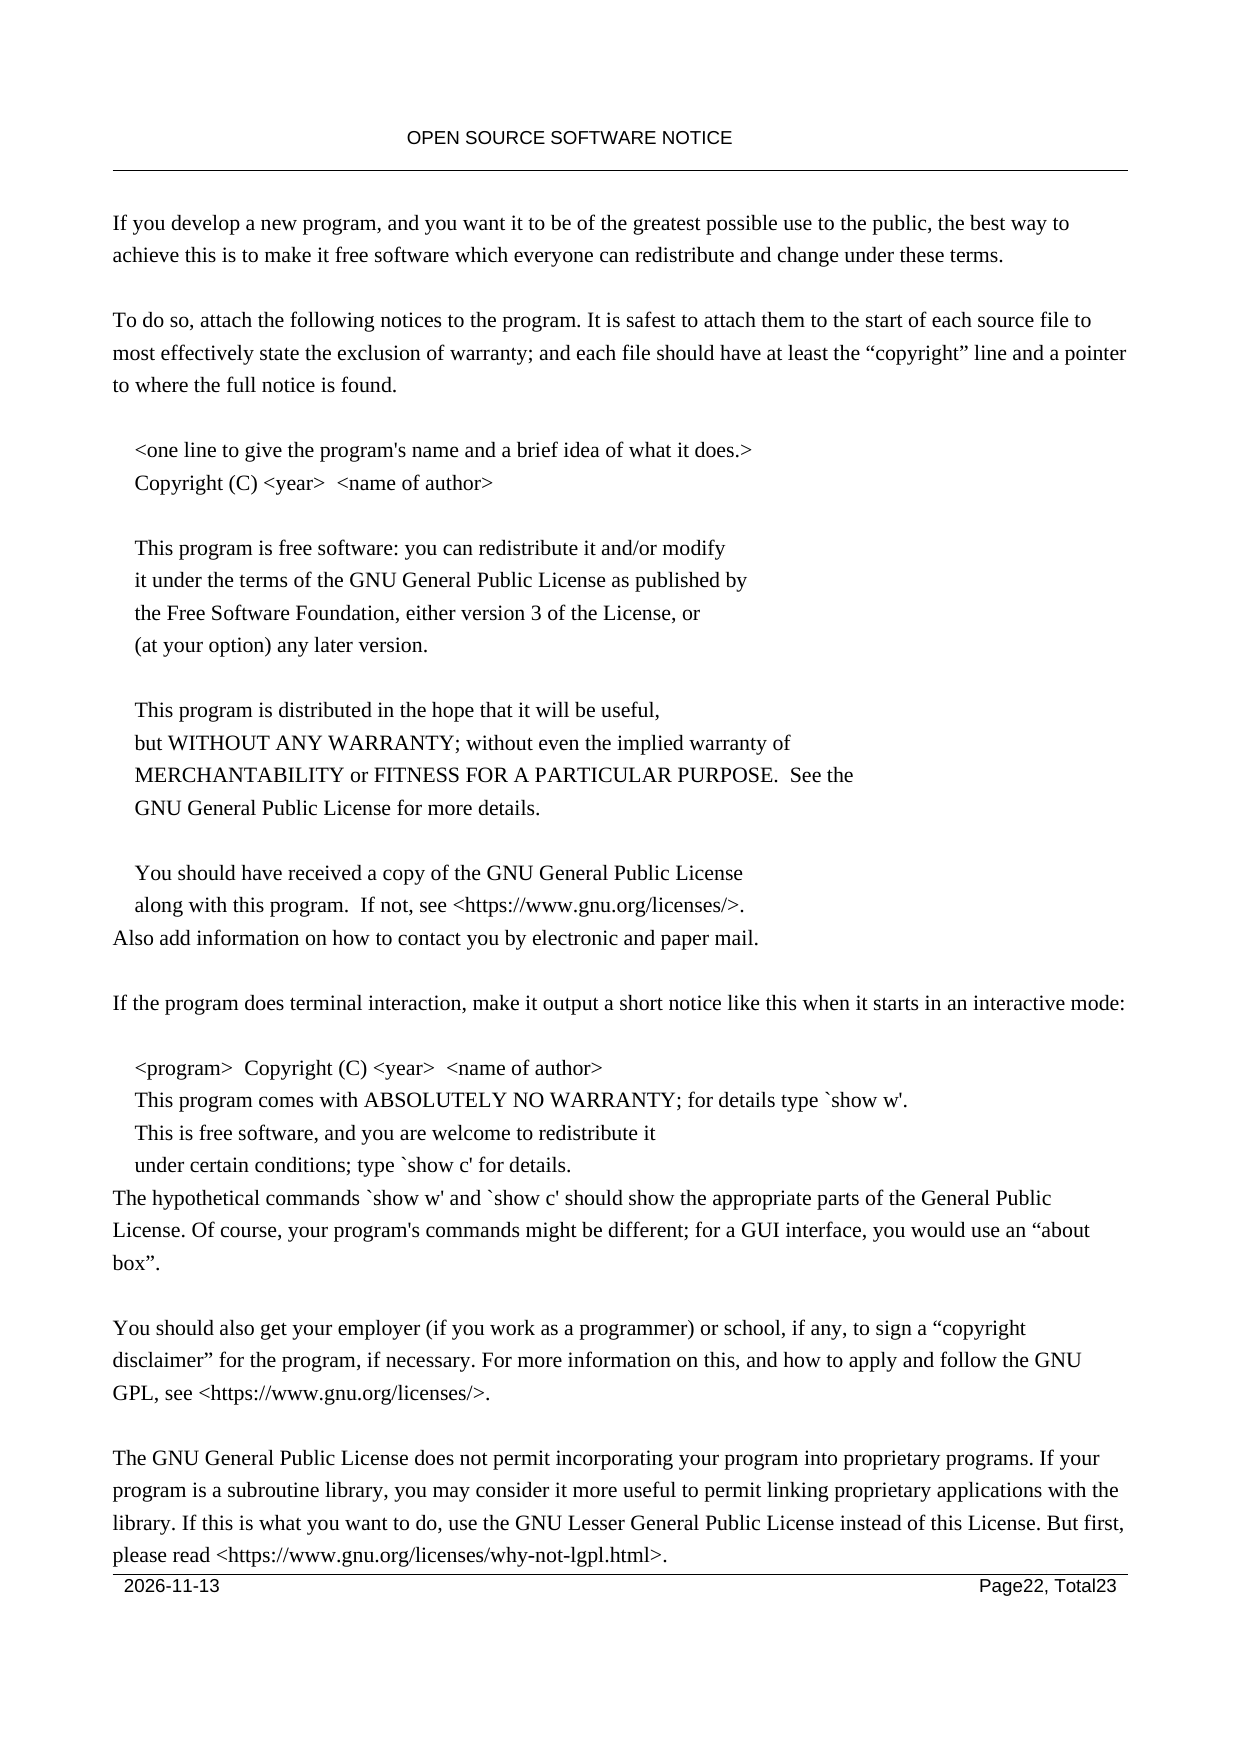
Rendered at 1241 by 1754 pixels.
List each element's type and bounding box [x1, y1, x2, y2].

text [112, 206, 1128, 1571]
